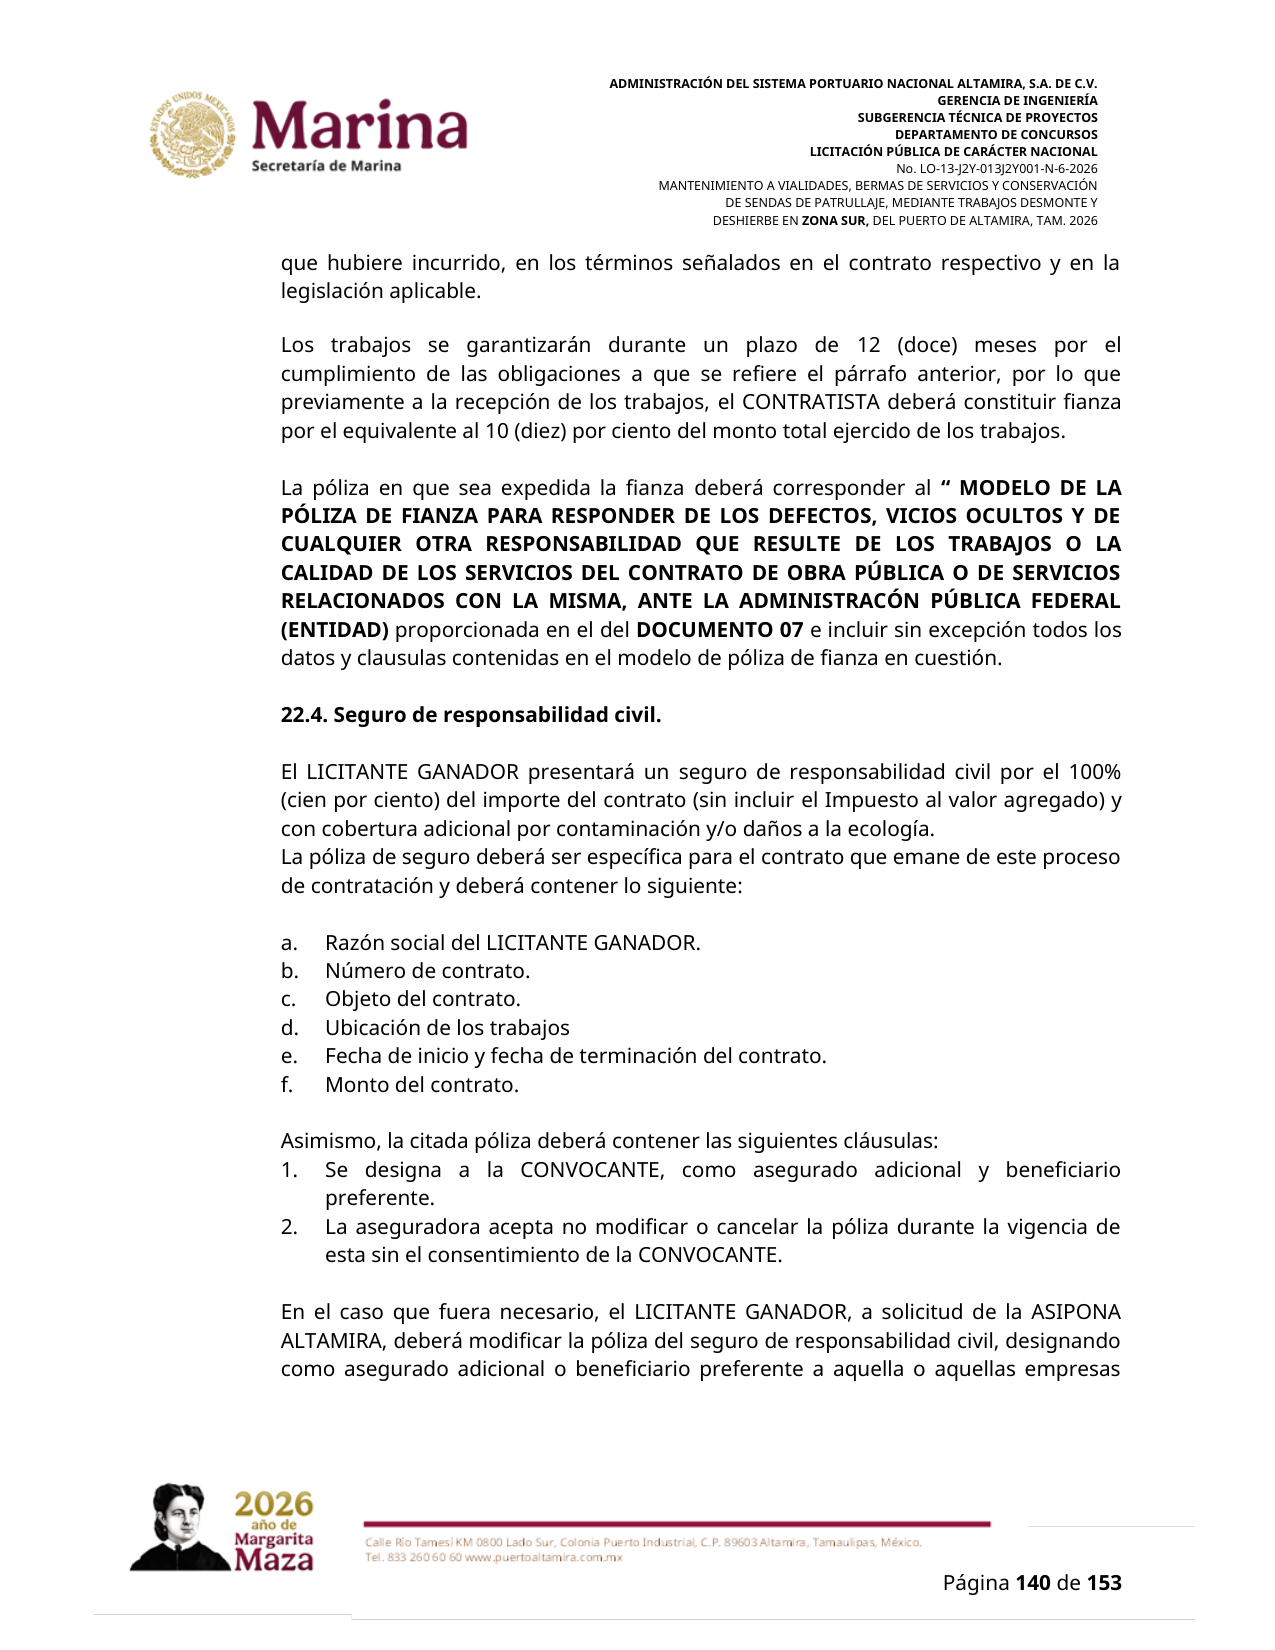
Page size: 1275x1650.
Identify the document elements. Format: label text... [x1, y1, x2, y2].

list Razón social del LICITANTE GANADOR. [281, 928, 1122, 956]
list Monto del contrato. [281, 1070, 1122, 1098]
text El LICITANTE GANADOR presentará un seguro de responsabilidad civil por el 100% (cien por ciento) del importe del contrato (sin incluir el Impuesto al valor agregado) y con cobertura adicional por contaminación y/o daños a la ecología. [281, 757, 1122, 842]
text La póliza de seguro deberá ser específica para el contrato que emane de este proceso de contratación y deberá contener lo siguiente: [281, 842, 1122, 899]
text Los trabajos se garantizarán durante un plazo de 12 (doce) meses por el cumplimiento de las obligaciones a que se refiere el párrafo anterior, por lo que previamente a la recepción de los trabajos, el CONTRATISTA deberá constituir fianza por el equivalente al 10 (diez) por ciento del monto total ejercido de los trabajos. [281, 330, 1122, 444]
list Se designa a la CONVOCANTE, como asegurado adicional y beneficiario preferente. [281, 1155, 1122, 1212]
list Ubicación de los trabajos [281, 1013, 1122, 1041]
list Fecha de inicio y fecha de terminación del contrato. [281, 1041, 1122, 1070]
text Asimismo, la citada póliza deberá contener las siguientes cláusulas: [281, 1127, 1122, 1155]
text La póliza en que sea expedida la fianza deberá corresponder al “ MODELO DE LA PÓLIZA DE FIANZA PARA RESPONDER DE LOS DEFECTOS, VICIOS OCULTOS Y DE CUALQUIER OTRA RESPONSABILIDAD QUE RESULTE DE LOS TRABAJOS O LA CALIDAD DE LOS SERVICIOS DEL CONTRATO DE OBRA PÚBLICA O DE SERVICIOS RELACIONADOS CON LA MISMA, ANTE LA ADMINISTRACÓN PÚBLICA FEDERAL (ENTIDAD) proporcionada en el del DOCUMENTO 07 e incluir sin excepción todos los datos y clausulas contenidas en el modelo de póliza de fianza en cuestión. [281, 473, 1122, 672]
picture [102, 56, 515, 208]
picture [93, 1452, 1195, 1621]
list La aseguradora acepta no modificar o cancelar la póliza durante la vigencia de esta sin el consentimiento de la CONVOCANTE. [281, 1212, 1122, 1269]
list Objeto del contrato. [281, 984, 1122, 1013]
list Número de contrato. [281, 956, 1122, 984]
text 22.4. Seguro de responsabilidad civil. [281, 700, 1122, 728]
